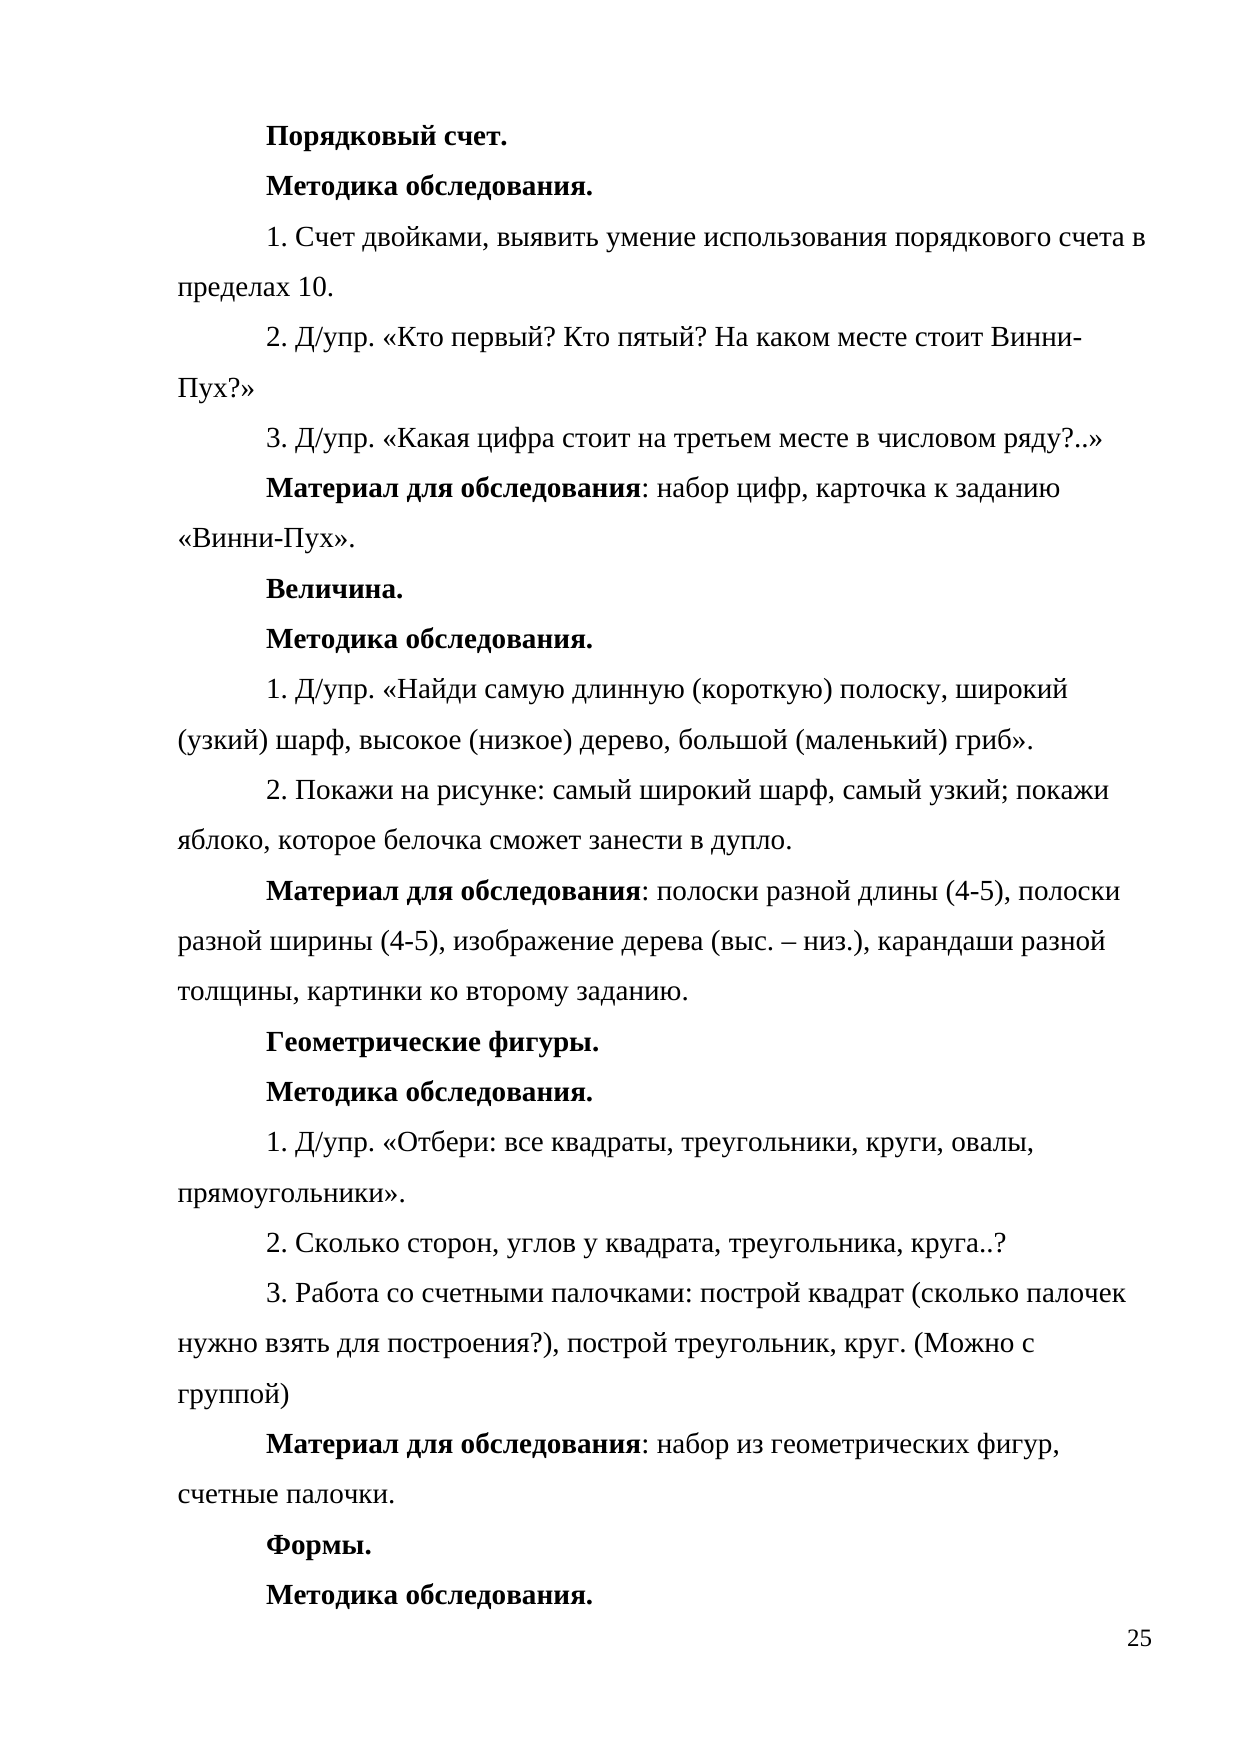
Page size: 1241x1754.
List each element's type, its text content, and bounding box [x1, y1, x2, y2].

text Методика обследования. [177, 1577, 1152, 1611]
text Формы. [177, 1527, 1152, 1560]
text Геометрические фигуры. [177, 1024, 1152, 1057]
text Материал для обследования: набор из геометрических фигур, счетные палочки. [177, 1426, 1152, 1510]
text 1. Д/упр. «Найди самую длинную (короткую) полоску, широкий (узкий) шарф, высокое (низкое) дерево, большой (маленький) гриб». [177, 672, 1152, 755]
text 2. Сколько сторон, углов у квадрата, треугольника, круга..? [177, 1225, 1152, 1258]
text Методика обследования. [177, 1074, 1152, 1108]
text 3. Работа со счетными палочками: построй квадрат (сколько палочек нужно взять для построения?), построй треугольник, круг. (Можно с группой) [177, 1275, 1152, 1409]
text 1. Счет двойками, выявить умение использования порядкового счета в пределах 10. [177, 219, 1152, 303]
text Величина. [177, 571, 1152, 604]
text 2. Д/упр. «Кто первый? Кто пятый? На каком месте стоит Винни-Пух?» [177, 319, 1152, 403]
text 2. Покажи на рисунке: самый широкий шарф, самый узкий; покажи яблоко, которое белочка сможет занести в дупло. [177, 772, 1152, 856]
text Методика обследования. [177, 621, 1152, 655]
text Материал для обследования: полоски разной длины (4-5), полоски разной ширины (4-5), изображение дерева (выс. – низ.), карандаши разной толщины, картинки ко второму заданию. [177, 873, 1152, 1007]
text Материал для обследования: набор цифр, карточка к заданию «Винни-Пух». [177, 470, 1152, 554]
text 1. Д/упр. «Отбери: все квадраты, треугольники, круги, овалы, прямоугольники». [177, 1124, 1152, 1208]
text 3. Д/упр. «Какая цифра стоит на третьем месте в числовом ряду?..» [177, 420, 1152, 453]
text Методика обследования. [177, 168, 1152, 202]
text Порядковый счет. [177, 118, 1152, 152]
